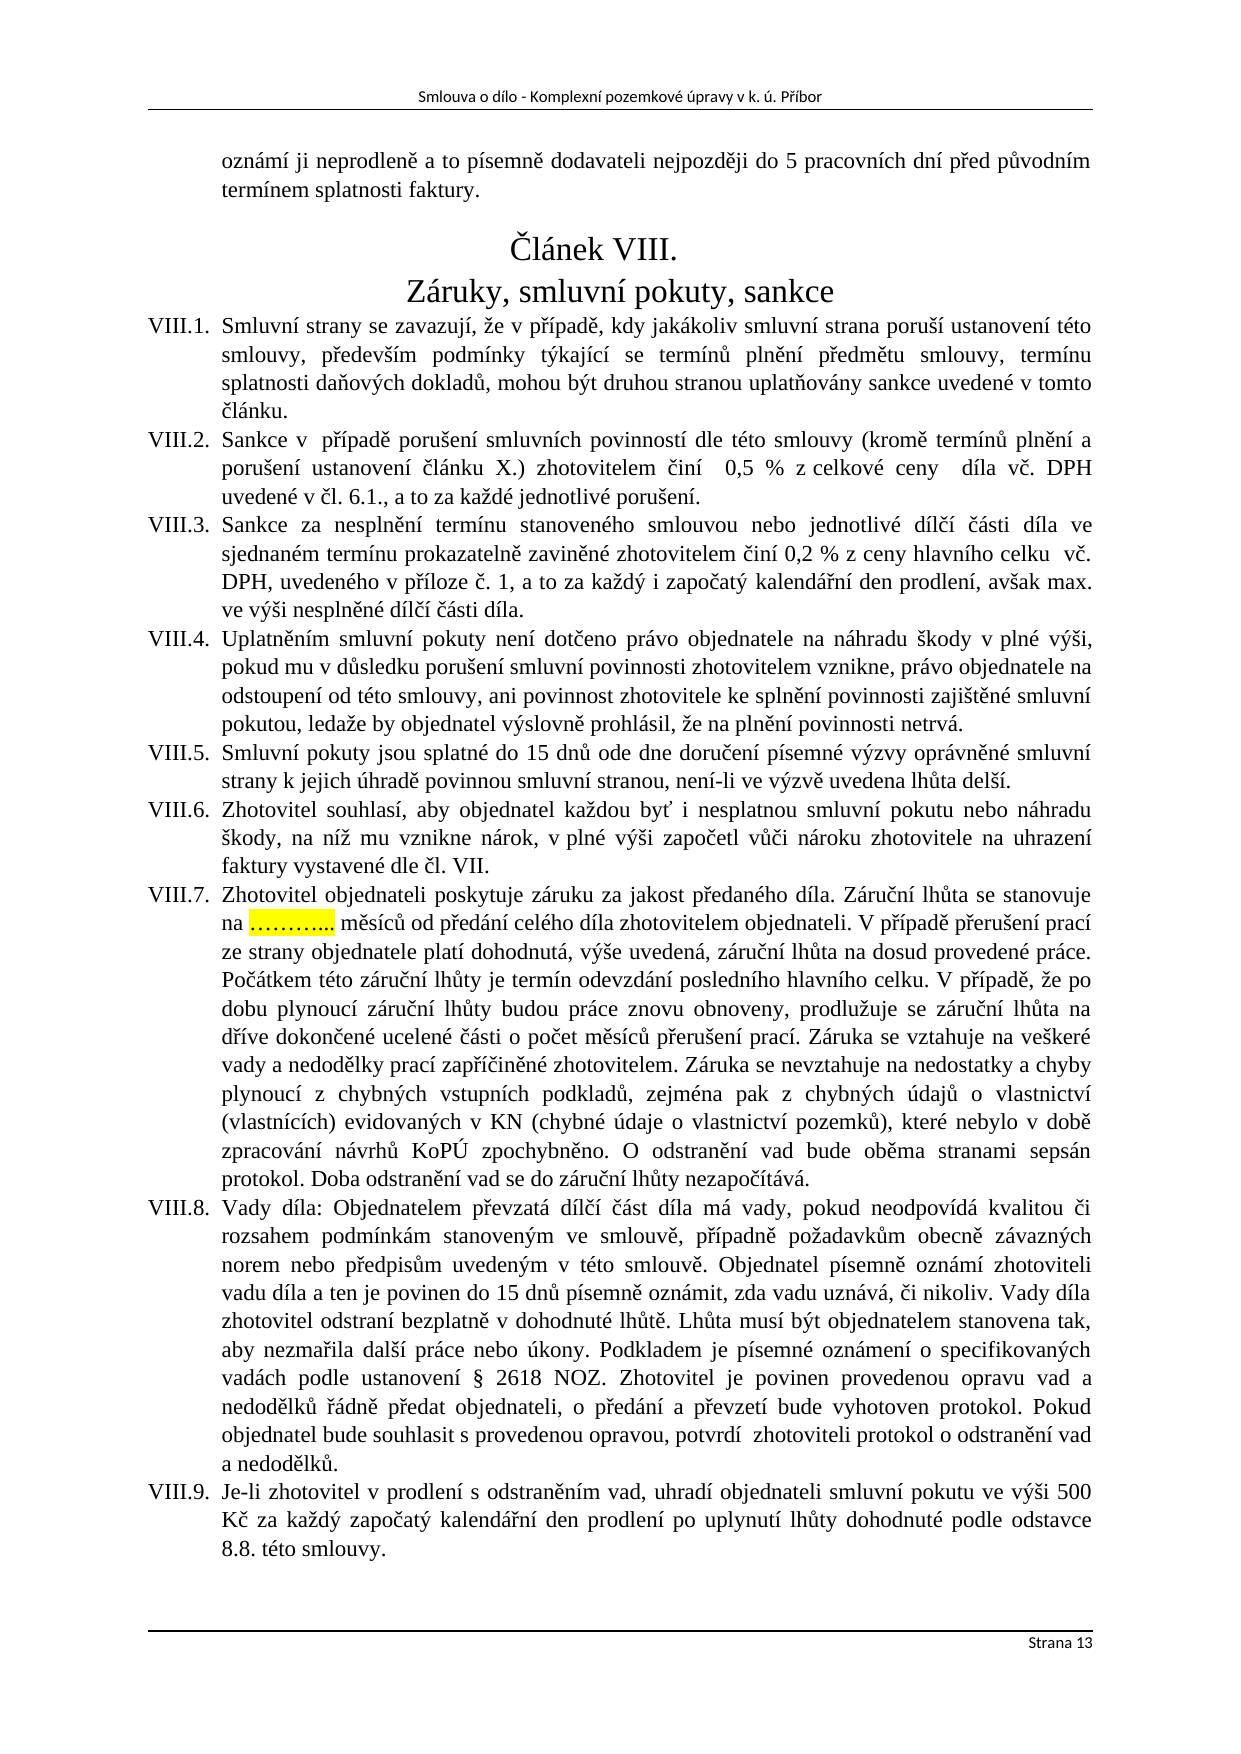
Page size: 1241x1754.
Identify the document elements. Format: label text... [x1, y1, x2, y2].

list Smluvní strany se zavazují, že v případě, kdy jakákoliv smluvní strana poruší ustanovení této smlouvy, především podmínky týkající se termínů plnění předmětu smlouvy, termínu splatnosti daňových dokladů, mohou být druhou stranou uplatňovány sankce uvedené v tomto článku. [148, 312, 1093, 424]
subtitle Záruky, smluvní pokuty, sankce [148, 229, 1093, 309]
list Je-li zhotovitel v prodlení s odstraněním vad, uhradí objednateli smluvní pokutu ve výši 500 Kč za každý započatý kalendářní den prodlení po uplynutí lhůty dohodnuté podle odstavce 8.8. této smlouvy. [148, 1478, 1093, 1561]
list Zhotovitel objednateli poskytuje záruku za jakost předaného díla. Záruční lhůta se stanovuje na ………... měsíců od předání celého díla zhotovitelem objednateli. V případě přerušení prací ze strany objednatele platí dohodnutá, výše uvedená, záruční lhůta na dosud provedené práce. Počátkem této záruční lhůty je termín odevzdání posledního hlavního celku. V případě, že po dobu plynoucí záruční lhůty budou práce znovu obnoveny, prodlužuje se záruční lhůta na dříve dokončené ucelené části o počet měsíců přerušení prací. Záruka se vztahuje na veškeré vady a nedodělky prací zapříčiněné zhotovitelem. Záruka se nevztahuje na nedostatky a chyby plynoucí z chybných vstupních podkladů, zejména pak z chybných údajů o vlastnictví (vlastnících) evidovaných v KN (chybné údaje o vlastnictví pozemků), které nebylo v době zpracování návrhů KoPÚ zpochybněno. O odstranění vad bude oběma stranami sepsán protokol. Doba odstranění vad se do záruční lhůty nezapočítává. [148, 881, 1093, 1192]
list Zhotovitel souhlasí, aby objednatel každou byť i nesplatnou smluvní pokutu nebo náhradu škody, na níž mu vznikne nárok, v plné výši započetl vůči nároku zhotovitele na uhrazení faktury vystavené dle čl. VII. [148, 796, 1093, 879]
list Sankce v případě porušení smluvních povinností dle této smlouvy (kromě termínů plnění a porušení ustanovení článku X.) zhotovitelem činí 0,5 % z celkové ceny díla vč. DPH uvedené v čl. 6.1., a to za každé jednotlivé porušení. [148, 426, 1093, 509]
list Sankce za nesplnění termínu stanoveného smlouvou nebo jednotlivé dílčí části díla ve sjednaném termínu prokazatelně zaviněné zhotovitelem činí 0,2 % z ceny hlavního celku vč. DPH, uvedeného v příloze č. 1, a to za každý i započatý kalendářní den prodlení, avšak max. ve výši nesplněné dílčí části díla. [148, 511, 1093, 623]
list Uplatněním smluvní pokuty není dotčeno právo objednatele na náhradu škody v plné výši, pokud mu v důsledku porušení smluvní povinnosti zhotovitelem vznikne, právo objednatele na odstoupení od této smlouvy, ani povinnost zhotovitele ke splnění povinnosti zajištěné smluvní pokutou, ledaže by objednatel výslovně prohlásil, že na plnění povinnosti netrvá. [148, 625, 1093, 737]
list Vady díla: Objednatelem převzatá dílčí část díla má vady, pokud neodpovídá kvalitou či rozsahem podmínkám stanoveným ve smlouvě, případně požadavkům obecně závazných norem nebo předpisům uvedeným v této smlouvě. Objednatel písemně oznámí zhotoviteli vadu díla a ten je povinen do 15 dnů písemně oznámit, zda vadu uznává, či nikoliv. Vady díla zhotovitel odstraní bezplatně v dohodnuté lhůtě. Lhůta musí být objednatelem stanovena tak, aby nezmařila další práce nebo úkony. Podkladem je písemné oznámení o specifikovaných vadách podle ustanovení § 2618 NOZ. Zhotovitel je povinen provedenou opravu vad a nedodělků řádně předat objednateli, o předání a převzetí bude vyhotoven protokol. Pokud objednatel bude souhlasit s provedenou opravou, potvrdí zhotoviteli protokol o odstranění vad a nedodělků. [148, 1194, 1093, 1476]
list Smluvní pokuty jsou splatné do 15 dnů ode dne doručení písemné výzvy oprávněné smluvní strany k jejich úhradě povinnou smluvní stranou, není-li ve výzvě uvedena lhůta delší. [148, 739, 1093, 793]
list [148, 148, 1093, 202]
